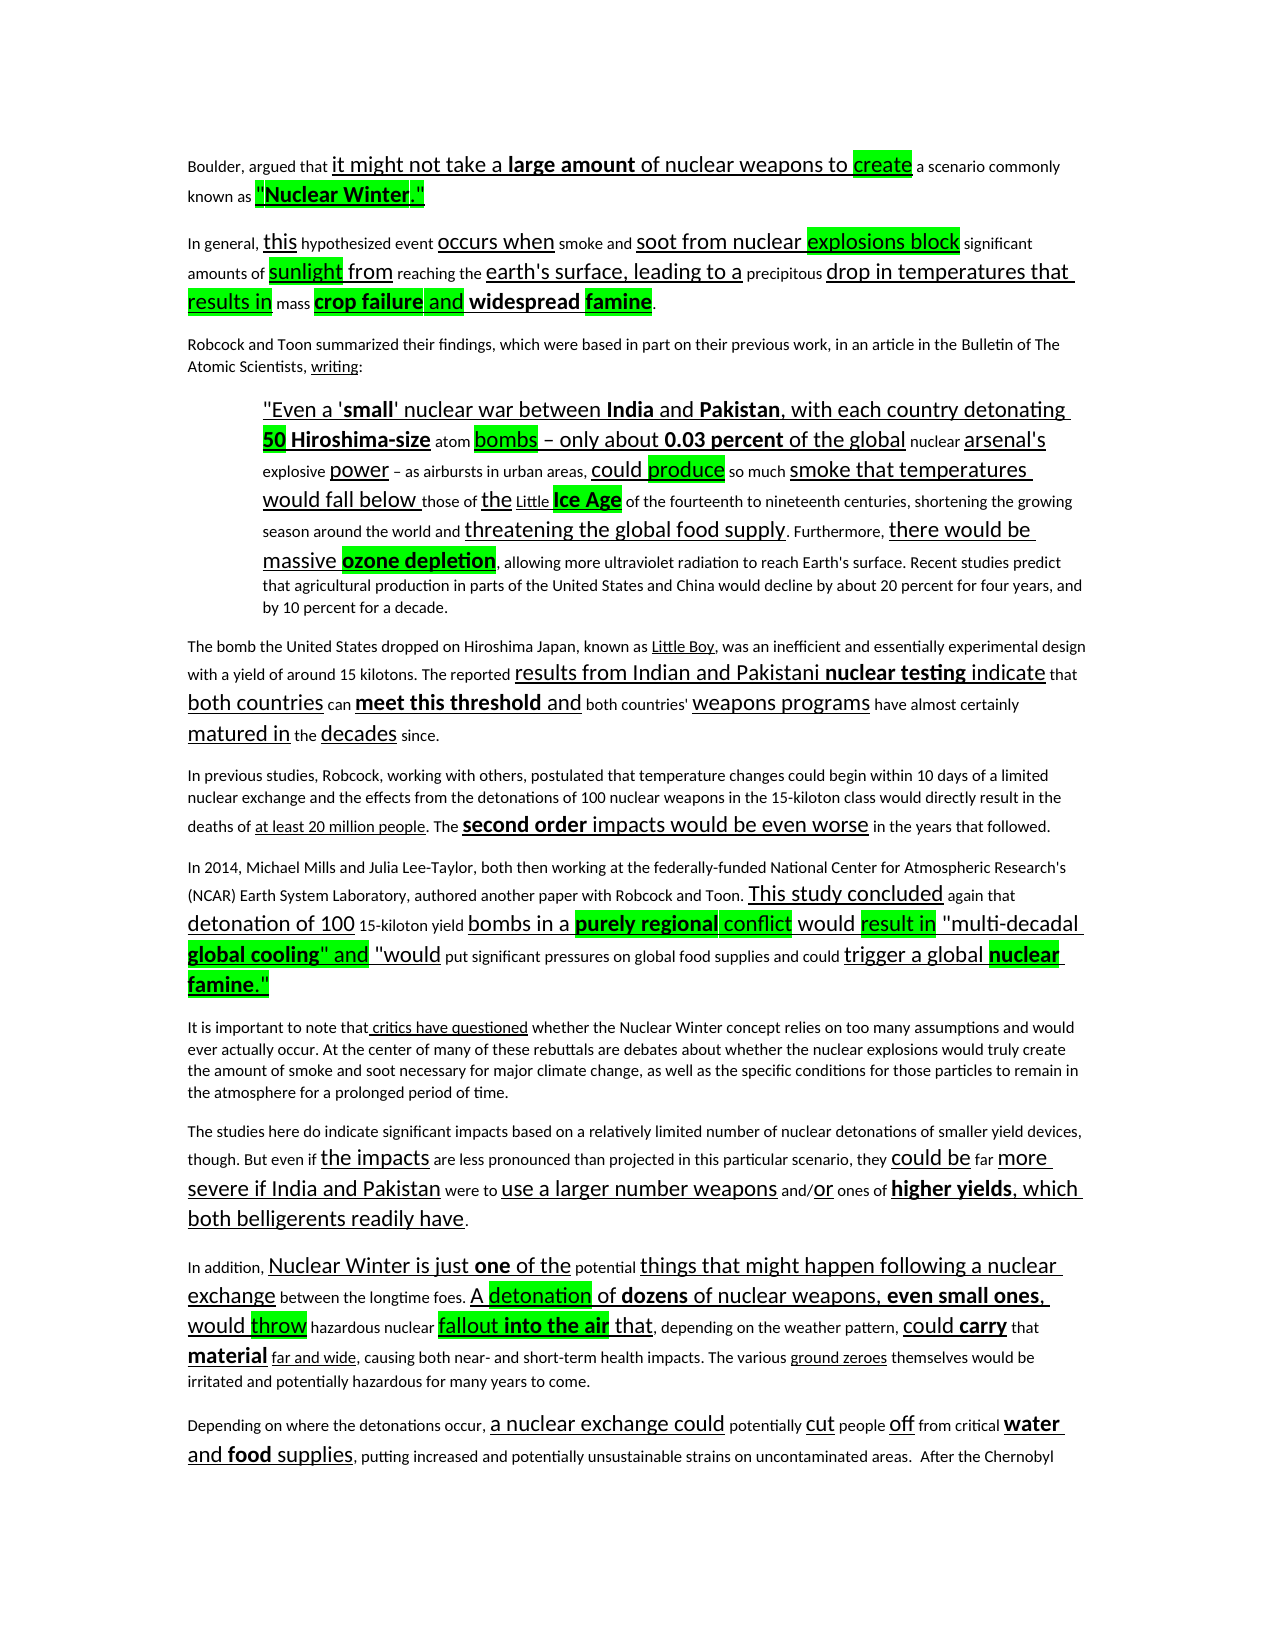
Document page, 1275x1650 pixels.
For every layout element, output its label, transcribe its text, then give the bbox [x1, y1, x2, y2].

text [187, 150, 1087, 208]
text In previous studies, Robcock, working with others, postulated that temperature changes could begin within 10 days of a limited nuclear exchange and the effects from the detonations of 100 nuclear weapons in the 15-kiloton class would directly result in the deaths of at least 20 million people. The second order impacts would be even worse in the years that followed. [187, 766, 1087, 838]
text The bomb the United States dropped on Hiroshima Japan, known as Little Boy, was an inefficient and essentially experimental design with a yield of around 15 kilotons. The reported results from Indian and Pakistani nuclear testing indicate that both countries can meet this threshold and both countries' weapons programs have almost certainly matured in the decades since. [187, 636, 1087, 747]
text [187, 1409, 1087, 1468]
text In general, this hypothesized event occurs when smoke and soot from nuclear explosions block significant amounts of sunlight from reaching the earth's surface, leading to a precipitous drop in temperatures that results in mass crop failure and widespread famine. [187, 227, 1087, 316]
text In addition, Nuclear Winter is just one of the potential things that might happen following a nuclear exchange between the longtime foes. A detonation of dozens of nuclear weapons, even small ones, would throw hazardous nuclear fallout into the air that, depending on the weather pattern, could carry that material far and wide, causing both near- and short-term health impacts. The various ground zeroes themselves would be irritated and potentially hazardous for many years to come. [187, 1251, 1087, 1391]
text "Even a 'small' nuclear war between India and Pakistan, with each country detonating 50 Hiroshima-size atom bombs – only about 0.03 percent of the global nuclear arsenal's explosive power – as airbursts in urban areas, could produce so much smoke that temperatures would fall below those of the Little Ice Age of the fourteenth to nineteenth centuries, shortening the growing season around the world and threatening the global food supply. Furthermore, there would be massive ozone depletion, allowing more ultraviolet radiation to reach Earth's surface. Recent studies predict that agricultural production in parts of the United States and China would decline by about 20 percent for four years, and by 10 percent for a decade. [262, 395, 1087, 618]
text The studies here do indicate significant impacts based on a relatively limited number of nuclear detonations of smaller yield devices, though. But even if the impacts are less pronounced than projected in this particular scenario, they could be far more severe if India and Pakistan were to use a larger number weapons and/or ones of higher yields, which both belligerents readily have. [187, 1121, 1087, 1232]
text It is important to note that critics have questioned whether the Nuclear Winter concept relies on too many assumptions and would ever actually occur. At the center of many of these rebuttals are debates about whether the nuclear explosions would truly create the amount of smoke and soot necessary for major climate change, as well as the specific conditions for those particles to remain in the atmosphere for a prolonged period of time. [187, 1017, 1087, 1103]
text In 2014, Michael Mills and Julia Lee-Taylor, both then working at the federally-funded National Center for Atmospheric Research's (NCAR) Earth System Laboratory, authored another paper with Robcock and Toon. This study concluded again that detonation of 100 15-kiloton yield bombs in a purely regional conflict would result in "multi-decadal global cooling" and "would put significant pressures on global food supplies and could trigger a global nuclear famine." [187, 857, 1087, 998]
text Robcock and Toon summarized their findings, which were based in part on their previous work, in an article in the Bulletin of The Atomic Scientists, writing: [187, 334, 1087, 377]
